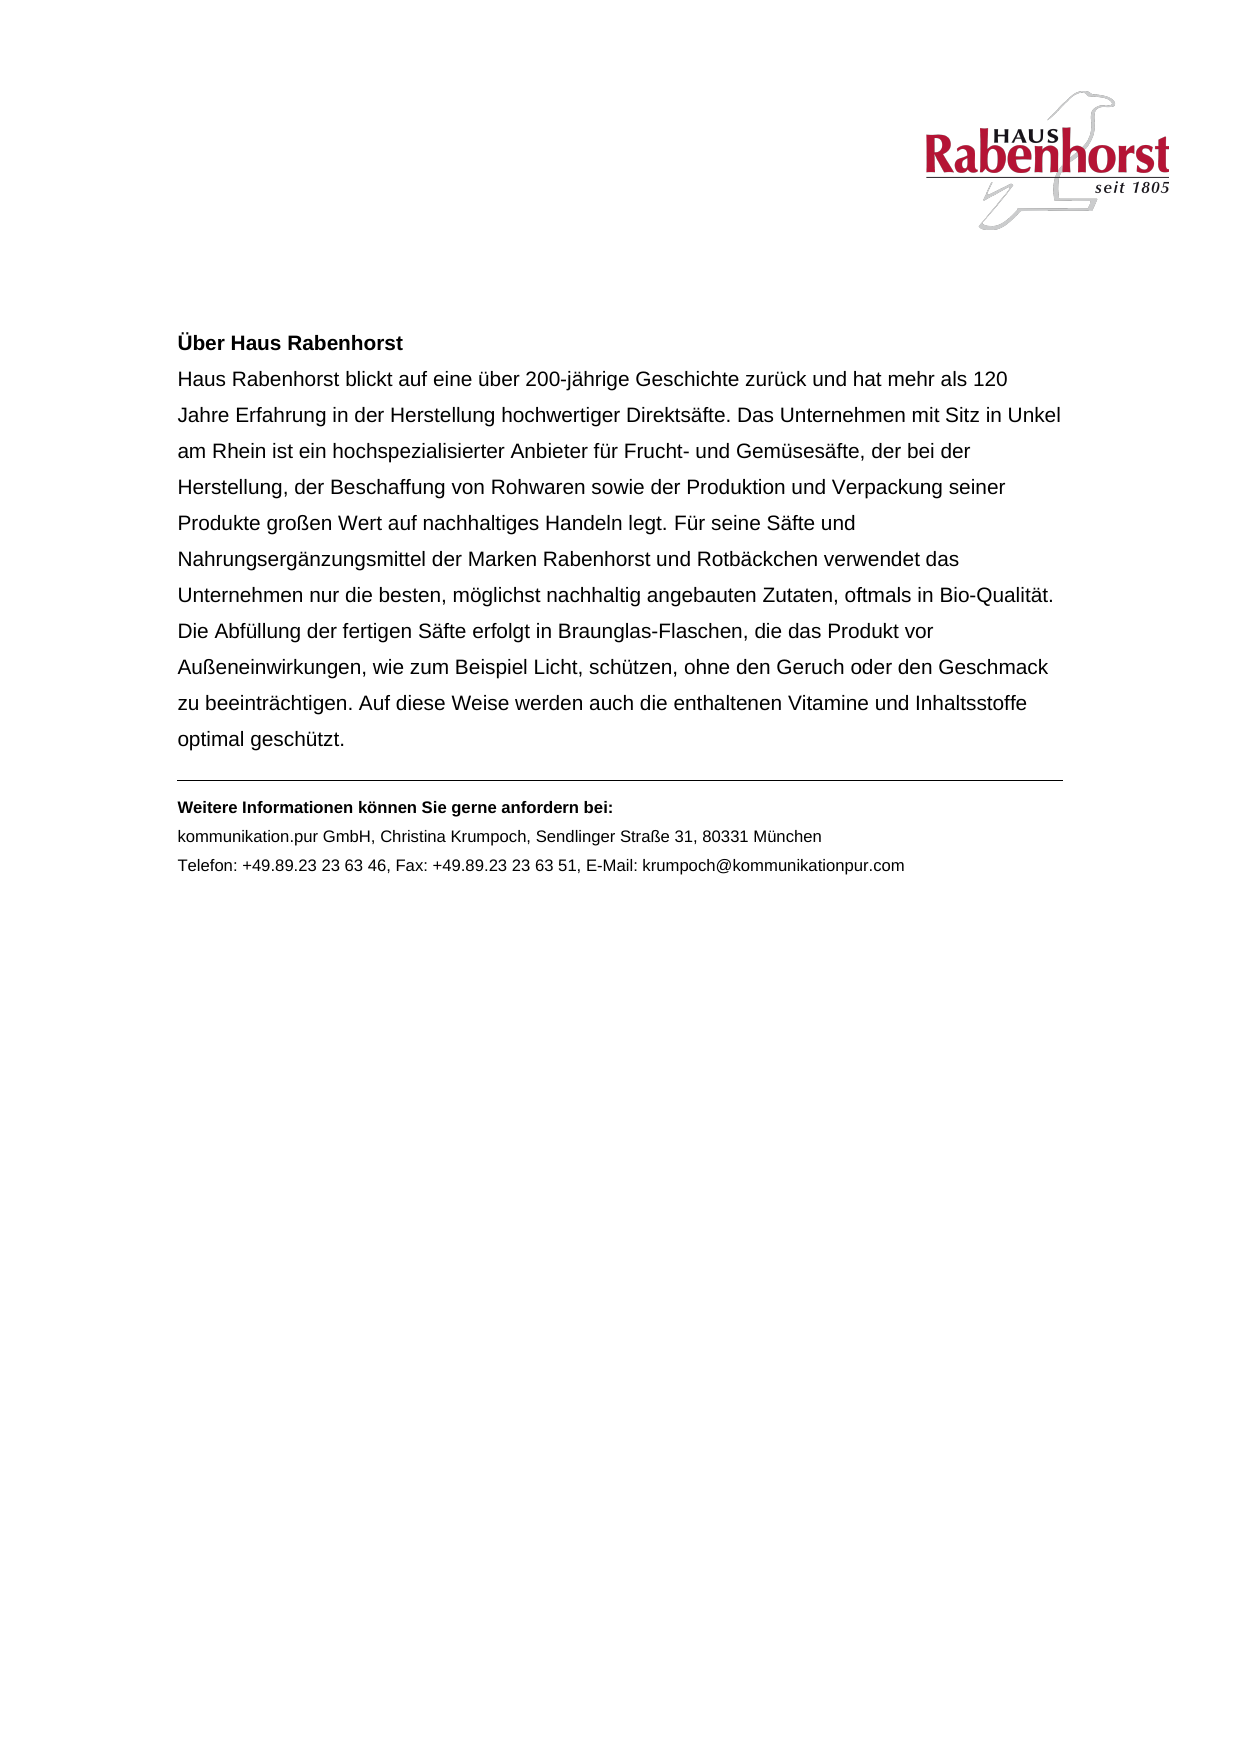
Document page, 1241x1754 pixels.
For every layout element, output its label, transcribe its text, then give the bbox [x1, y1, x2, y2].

text Weitere Informationen können Sie gerne anfordern bei: [177, 795, 1063, 817]
picture [926, 91, 1169, 230]
text Über Haus Rabenhorst [177, 331, 1063, 355]
text kommunikation.pur GmbH, Christina Krumpoch, Sendlinger Straße 31, 80331 München [177, 827, 1063, 846]
text Haus Rabenhorst blickt auf eine über 200-jährige Geschichte zurück und hat mehr als 120 Jahre Erfahrung in der Herstellung hochwertiger Direktsäfte. Das Unternehmen mit Sitz in Unkel am Rhein ist ein hochspezialisierter Anbieter für Frucht- und Gemüsesäfte, der bei der Herstellung, der Beschaffung von Rohwaren sowie der Produktion und Verpackung seiner Produkte großen Wert auf nachhaltiges Handeln legt. Für seine Säfte und Nahrungsergänzungsmittel der Marken Rabenhorst und Rotbäckchen verwendet das Unternehmen nur die besten, möglichst nachhaltig angebauten Zutaten, oftmals in Bio-Qualität. Die Abfüllung der fertigen Säfte erfolgt in Braunglas-Flaschen, die das Produkt vor Außeneinwirkungen, wie zum Beispiel Licht, schützen, ohne den Geruch oder den Geschmack zu beeinträchtigen. Auf diese Weise werden auch die enthaltenen Vitamine und Inhaltsstoffe optimal geschützt. [177, 367, 1063, 751]
text Telefon: +49.89.23 23 63 46, Fax: +49.89.23 23 63 51, E-Mail: krumpoch@kommunikationpur.com [177, 856, 1063, 875]
